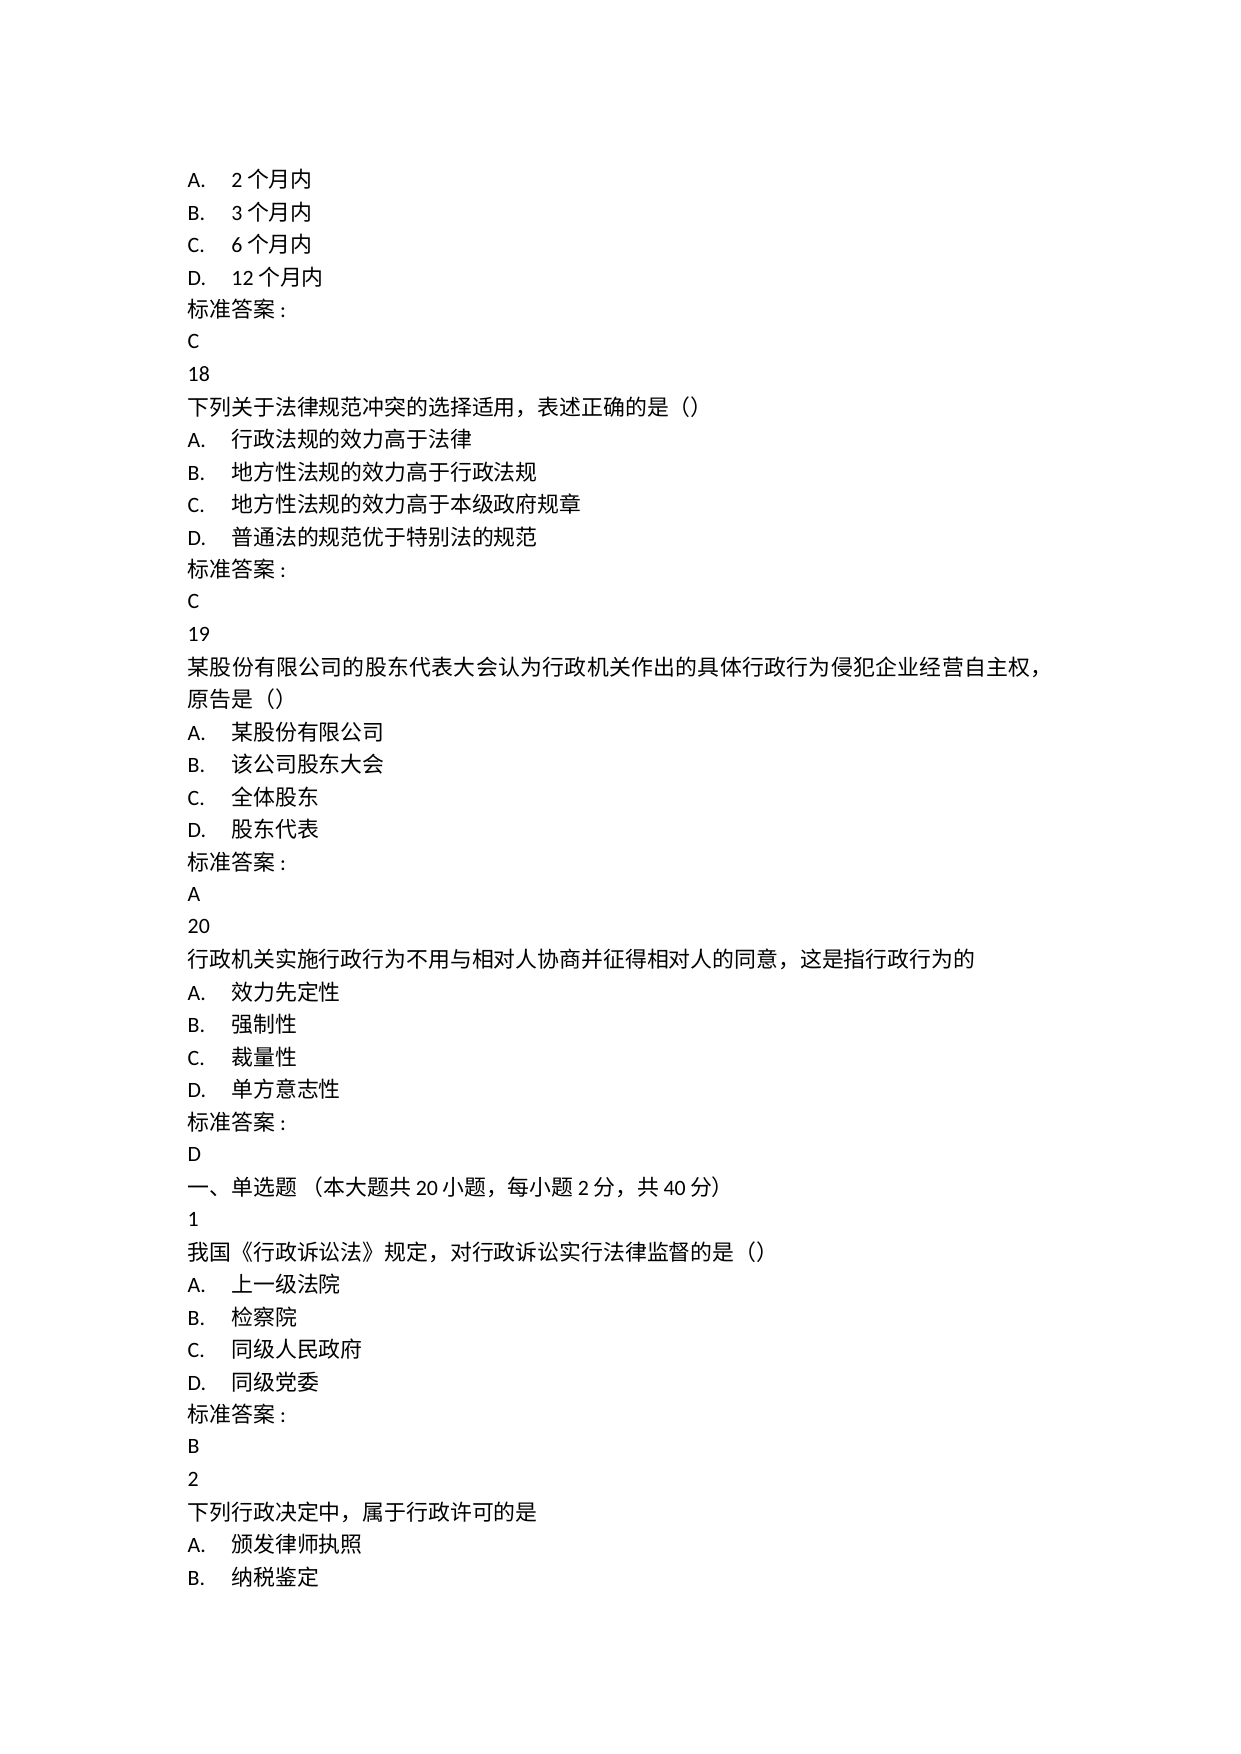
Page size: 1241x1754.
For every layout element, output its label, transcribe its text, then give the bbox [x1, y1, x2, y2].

text D. 股东代表 [187, 812, 1053, 844]
text B. 3个月内 [187, 194, 1053, 227]
text 19 [187, 617, 1053, 649]
text 行政机关实施行政行为不用与相对人协商并征得相对人的同意，这是指行政行为的 [187, 942, 1053, 974]
text D. 普通法的规范优于特别法的规范 [187, 519, 1053, 552]
text B. 纳税鉴定 [187, 1559, 1053, 1592]
text A [187, 877, 1053, 909]
text C. 6个月内 [187, 227, 1053, 259]
text D. 12个月内 [187, 259, 1053, 292]
text 标准答案 : [187, 1397, 1053, 1429]
text 一、单选题 （本大题共20小题，每小题2分，共40分） [187, 1169, 1053, 1202]
text A. 效力先定性 [187, 974, 1053, 1007]
text 我国《行政诉讼法》规定，对行政诉讼实行法律监督的是（） [187, 1234, 1053, 1267]
text D [187, 1137, 1053, 1169]
text C. 全体股东 [187, 779, 1053, 812]
text A. 某股份有限公司 [187, 714, 1053, 747]
text 标准答案 : [187, 292, 1053, 324]
text 标准答案 : [187, 552, 1053, 584]
text 20 [187, 909, 1053, 942]
text B. 强制性 [187, 1007, 1053, 1039]
text D. 同级党委 [187, 1364, 1053, 1397]
text C. 地方性法规的效力高于本级政府规章 [187, 487, 1053, 519]
text 某股份有限公司的股东代表大会认为行政机关作出的具体行政行为侵犯企业经营自主权，原告是（） [187, 649, 1053, 714]
text A. 上一级法院 [187, 1267, 1053, 1299]
text B. 该公司股东大会 [187, 747, 1053, 779]
text B. 检察院 [187, 1299, 1053, 1332]
text C. 裁量性 [187, 1039, 1053, 1072]
text 下列行政决定中，属于行政许可的是 [187, 1494, 1053, 1527]
text B [187, 1429, 1053, 1462]
text A. 2个月内 [187, 162, 1053, 194]
text 1 [187, 1202, 1053, 1234]
text 2 [187, 1462, 1053, 1494]
text D. 单方意志性 [187, 1072, 1053, 1104]
text A. 行政法规的效力高于法律 [187, 422, 1053, 454]
text 标准答案 : [187, 844, 1053, 877]
text 标准答案 : [187, 1104, 1053, 1137]
text 18 [187, 357, 1053, 389]
text A. 颁发律师执照 [187, 1527, 1053, 1559]
text B. 地方性法规的效力高于行政法规 [187, 454, 1053, 487]
text C [187, 584, 1053, 617]
text 下列关于法律规范冲突的选择适用，表述正确的是（） [187, 389, 1053, 422]
text C [187, 324, 1053, 357]
text C. 同级人民政府 [187, 1332, 1053, 1364]
